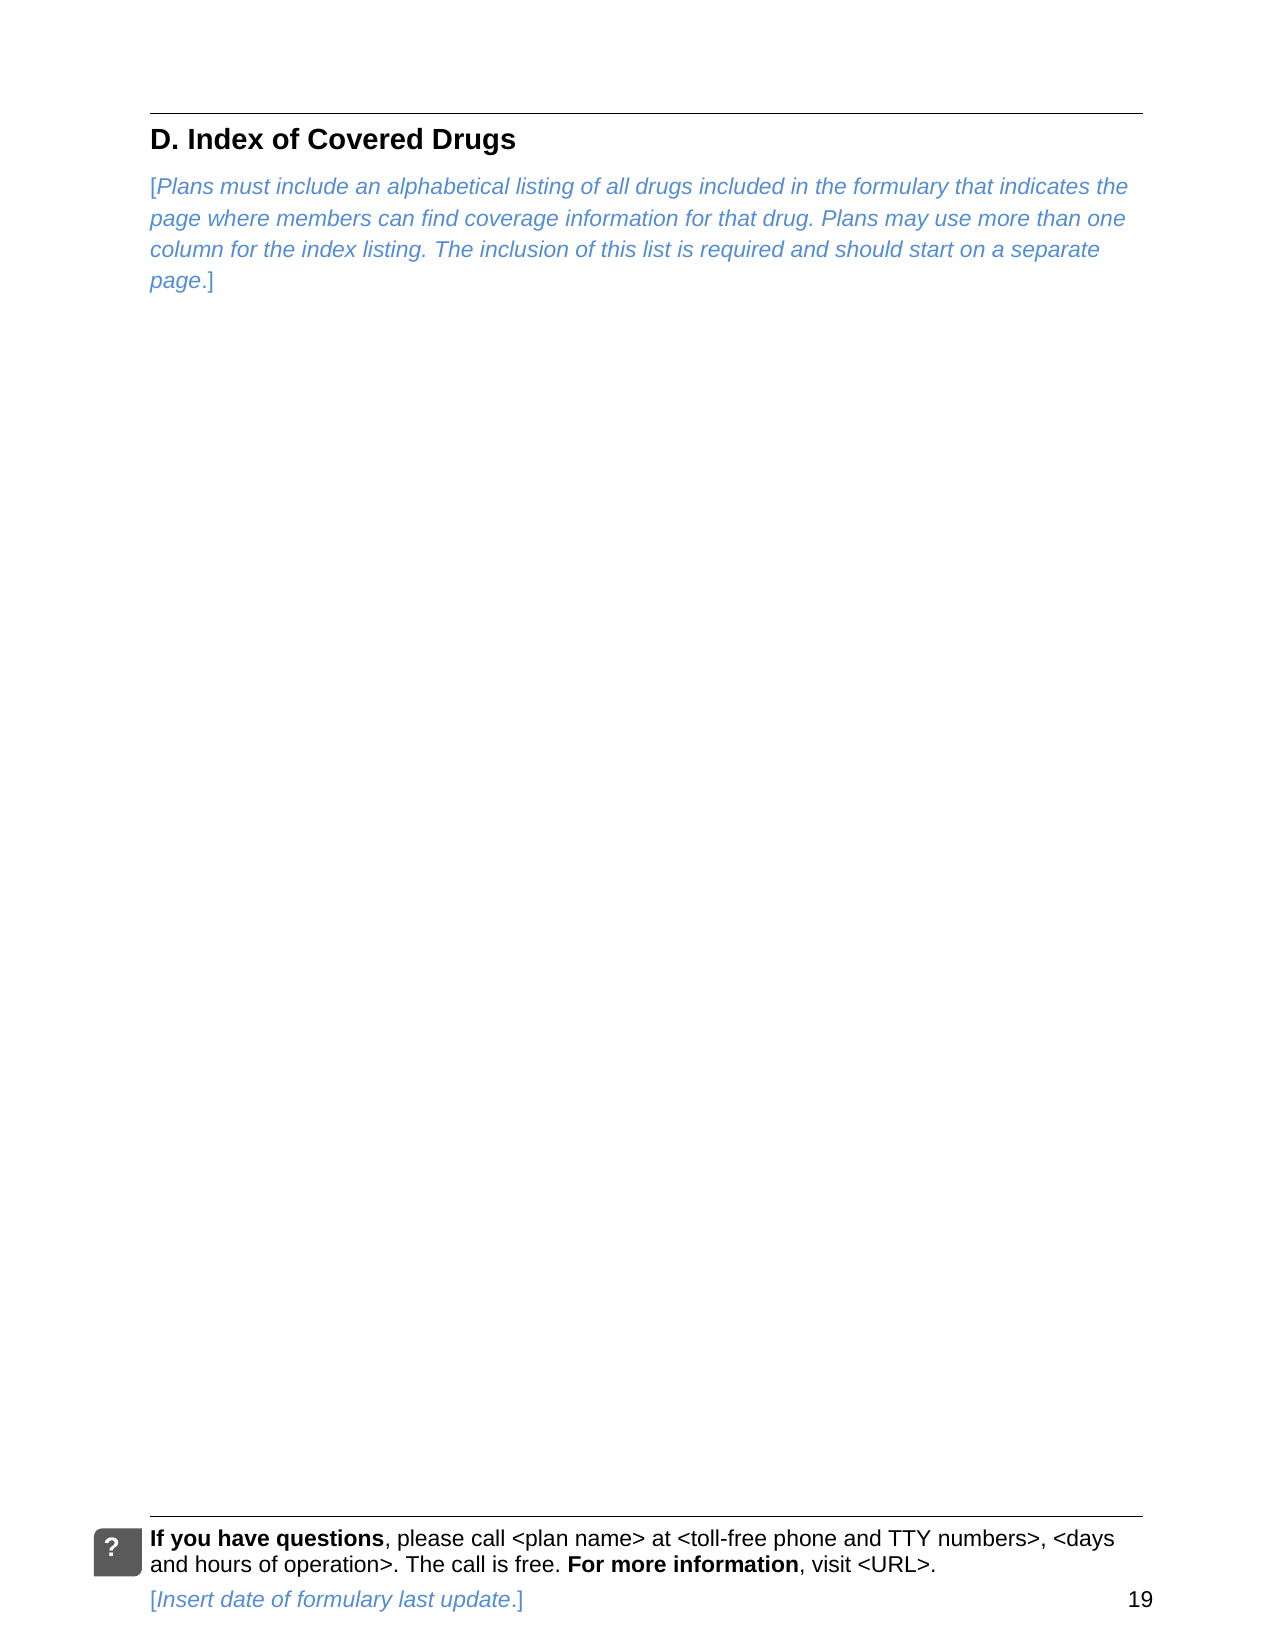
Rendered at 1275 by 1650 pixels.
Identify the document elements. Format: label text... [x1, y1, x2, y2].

subtitle Index of Covered Drugs [150, 114, 1143, 157]
text [Plans must include an alphabetical listing of all drugs included in the formulary that indicates the page where members can find coverage information for that drug. Plans may use more than one column for the index listing. The inclusion of this list is required and should start on a separate page.] [150, 170, 1143, 295]
